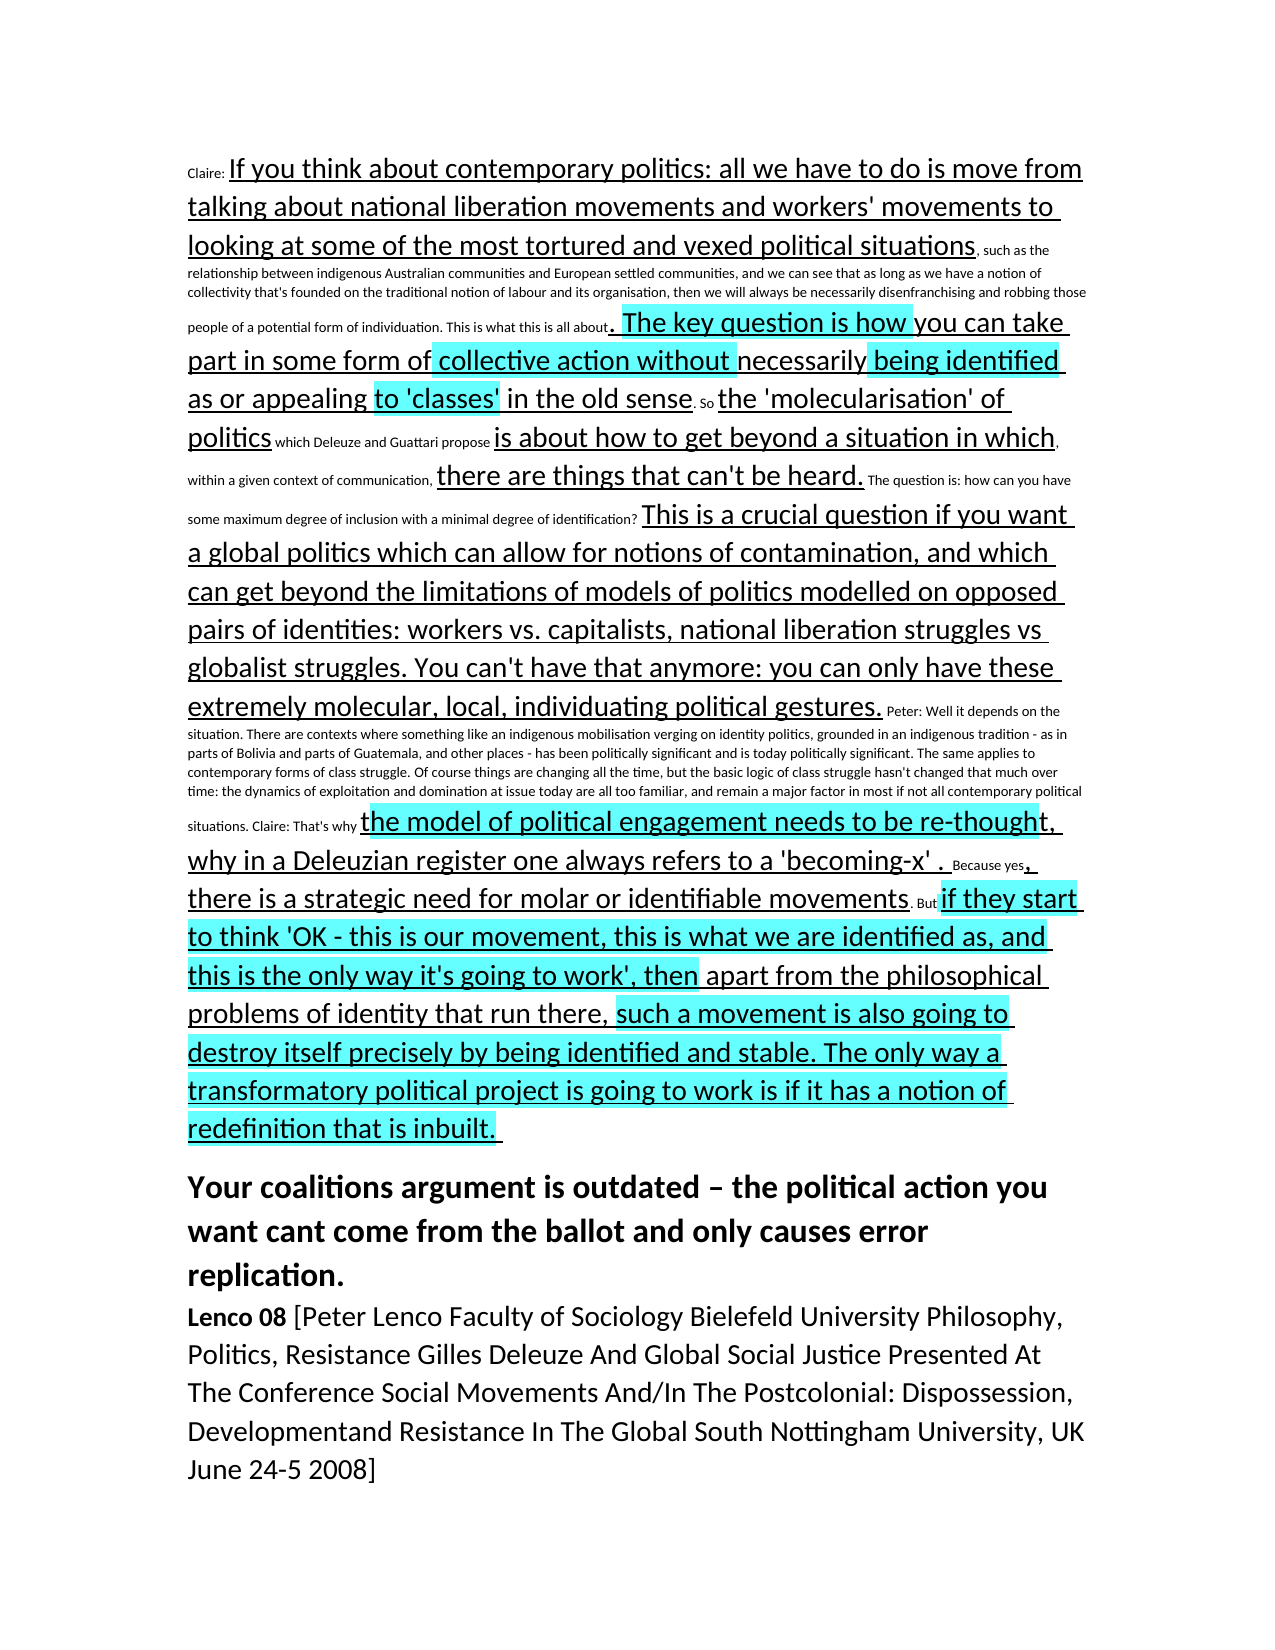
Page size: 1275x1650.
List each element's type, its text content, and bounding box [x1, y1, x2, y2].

subtitle Your coalitions argument is outdated – the political action you want cant come from the ballot and only causes error replication. [187, 1166, 1087, 1294]
text Lenco 08 [Peter Lenco Faculty of Sociology Bielefeld University Philosophy, Politics, Resistance Gilles Deleuze And Global Social Justice Presented At The Conference Social Movements And/In The Postcolonial: Dispossession, Developmentand Resistance In The Global South Nottingham University, UK June 24-5 2008] [187, 1298, 1087, 1487]
text Claire: If you think about contemporary politics: all we have to do is move from talking about national liberation movements and workers' movements to looking at some of the most tortured and vexed political situations, such as the relationship between indigenous Australian communities and European settled communities, and we can see that as long as we have a notion of collectivity that's founded on the traditional notion of labour and its organisation, then we will always be necessarily disenfranchising and robbing those people of a potential form of individuation. This is what this is all about. The key question is how you can take part in some form of collective action without necessarily being identified as or appealing to 'classes' in the old sense. So the 'molecularisation' of politics which Deleuze and Guattari propose is about how to get beyond a situation in which, within a given context of communication, there are things that can't be heard. The question is: how can you have some maximum degree of inclusion with a minimal degree of identification? This is a crucial question if you want a global politics which can allow for notions of contamination, and which can get beyond the limitations of models of politics modelled on opposed pairs of identities: workers vs. capitalists, national liberation struggles vs globalist struggles. You can't have that anymore: you can only have these extremely molecular, local, individuating political gestures. Peter: Well it depends on the situation. There are contexts where something like an indigenous mobilisation verging on identity politics, grounded in an indigenous tradition - as in parts of Bolivia and parts of Guatemala, and other places - has been politically significant and is today politically significant. The same applies to contemporary forms of class struggle. Of course things are changing all the time, but the basic logic of class struggle hasn't changed that much over time: the dynamics of exploitation and domination at issue today are all too familiar, and remain a major factor in most if not all contemporary political situations. Claire: That's why the model of political engagement needs to be re-thought, why in a Deleuzian register one always refers to a 'becoming-x' . Because yes, there is a strategic need for molar or identifiable movements. But if they start to think 'OK - this is our movement, this is what we are identified as, and this is the only way it's going to work', then apart from the philosophical problems of identity that run there, such a movement is also going to destroy itself precisely by being identified and stable. The only way a transformatory political project is going to work is if it has a notion of redefinition that is inbuilt. [187, 294, 1087, 1146]
